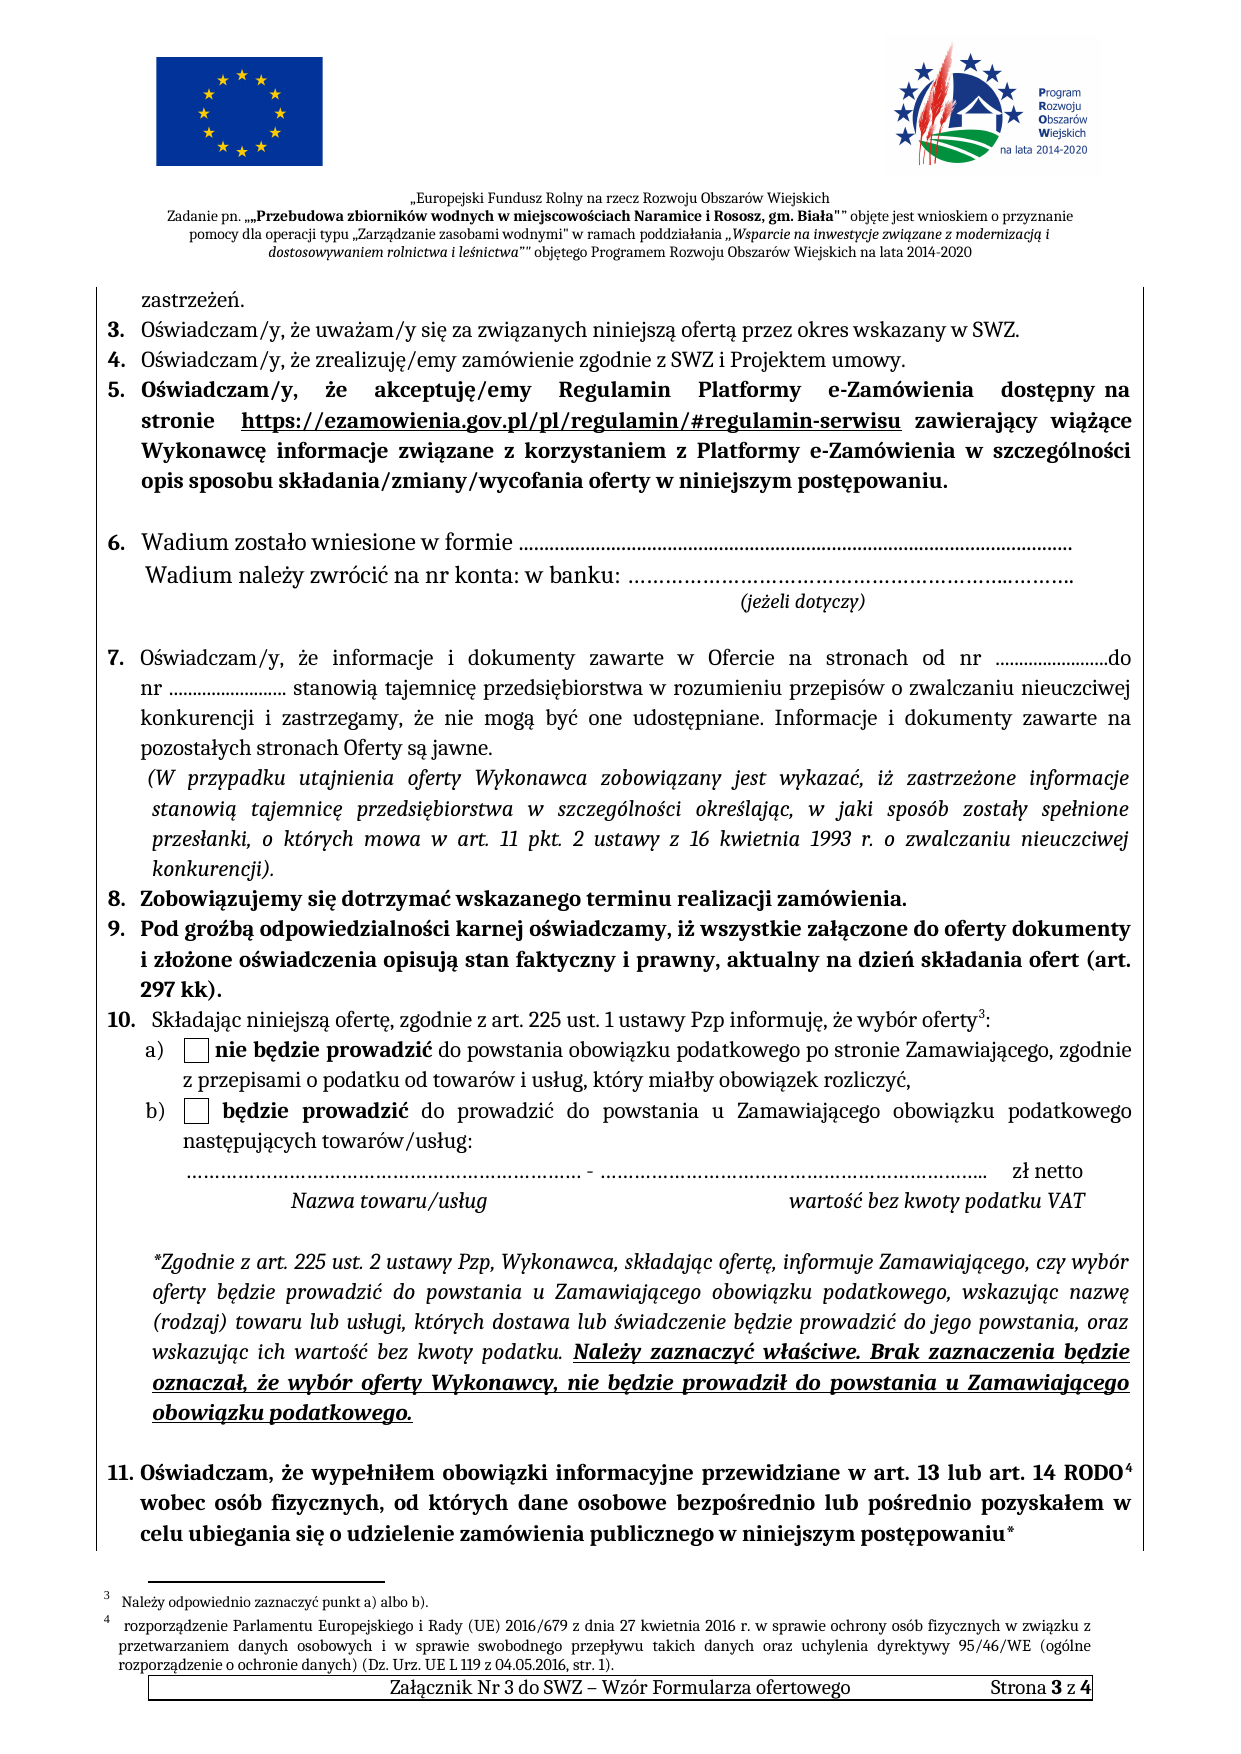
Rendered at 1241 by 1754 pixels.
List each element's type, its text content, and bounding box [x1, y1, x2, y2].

picture [885, 34, 1103, 177]
picture [156, 57, 323, 166]
